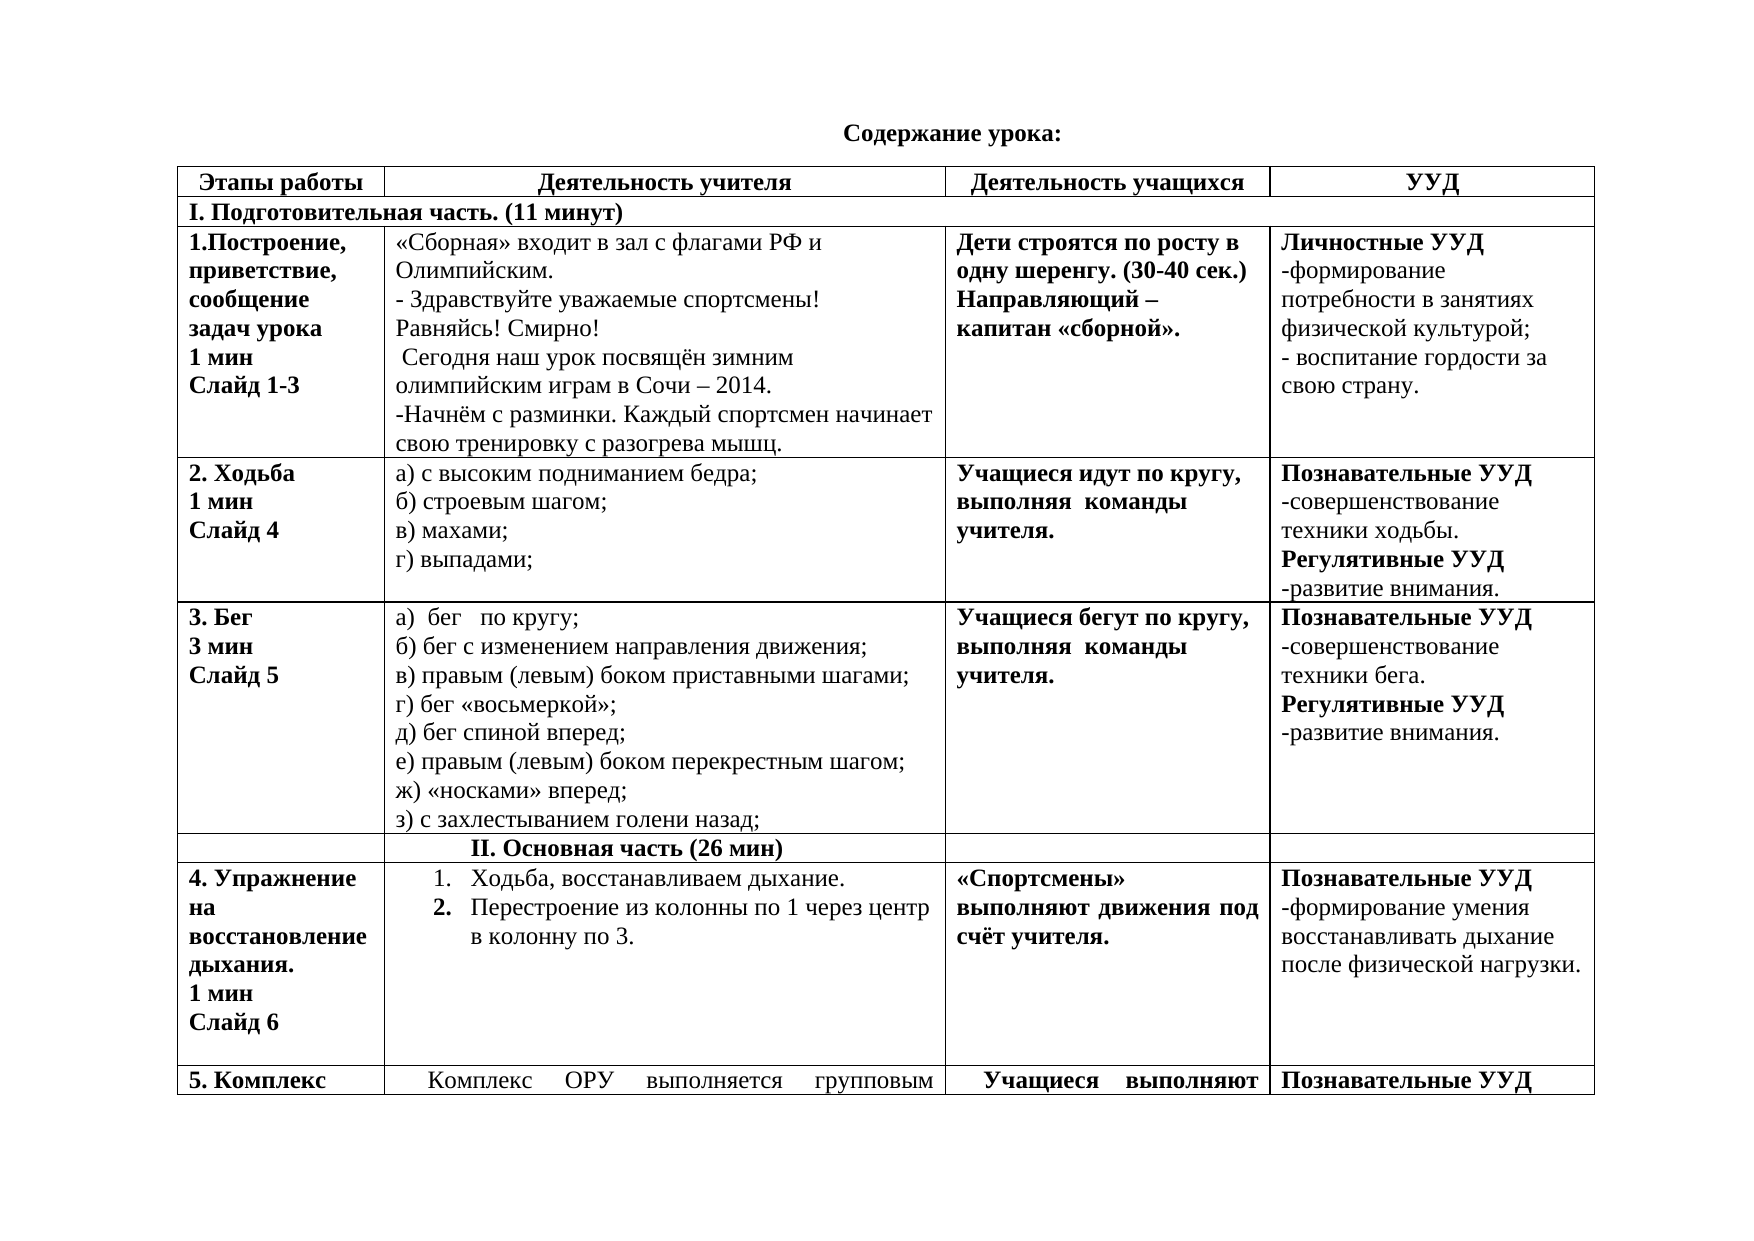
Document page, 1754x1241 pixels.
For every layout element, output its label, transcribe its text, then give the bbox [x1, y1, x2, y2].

table_cell [946, 834, 1269, 862]
table_cell Познавательные УУД -формирование умения восстанавливать дыхание после физической нагрузки. [1271, 863, 1594, 1064]
table_cell Личностные УУД -формирование потребности в занятиях физической культурой; - воспитание гордости за свою страну. [1271, 227, 1594, 457]
table_header Этапы работы [178, 167, 384, 196]
table_cell 2. Ходьба 1 мин Слайд 4 [178, 458, 384, 601]
table_cell 3. Бег 3 мин Слайд 5 [178, 603, 384, 832]
table_cell [178, 834, 384, 862]
table_cell 1.Построение, приветствие, сообщение задач урока 1 мин Слайд 1-3 [178, 227, 384, 457]
table_cell Учащиеся идут по кругу, выполняя команды учителя. [946, 458, 1269, 601]
table_cell Ходьба, восстанавливаем дыхание. Перестроение из колонны по 1 через центр в колонну по 3. [385, 863, 945, 1064]
table_cell Учащиеся бегут по кругу, выполняя команды учителя. [946, 603, 1269, 832]
table_cell «Спортсмены» выполняют движения под счёт учителя. [946, 863, 1269, 1064]
table_cell Познавательные УУД -совершенствование техники бега. Регулятивные УУД -развитие внимания. [1271, 603, 1594, 832]
table_header Деятельность учащихся [946, 167, 1269, 196]
table_cell Дети строятся по росту в одну шеренгу. (30-40 сек.) Направляющий – капитан «сборной». [946, 227, 1269, 457]
table_cell II. Основная часть (26 мин) [385, 834, 945, 862]
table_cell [178, 1066, 384, 1094]
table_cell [385, 1066, 945, 1094]
table_cell Познавательные УУД -совершенствование техники ходьбы. Регулятивные УУД -развитие внимания. [1271, 458, 1594, 601]
table_cell [1271, 834, 1594, 862]
table_cell 4. Упражнение на восстановление дыхания. 1 мин Слайд 6 [178, 863, 384, 1064]
table_cell а) бег по кругу; б) бег с изменением направления движения; в) правым (левым) боком приставными шагами; г) бег «восьмеркой»; д) бег спиной вперед; е) правым (левым) боком перекрестным шагом; ж) «носками» вперед; з) с захлестыванием голени назад; [385, 603, 945, 832]
table_header УУД [1271, 167, 1594, 196]
table_cell I. Подготовительная часть. (11 минут) [178, 197, 1594, 226]
table_cell «Сборная» входит в зал с флагами РФ и Олимпийским. - Здравствуйте уважаемые спортсмены! Равняйсь! Смирно! Сегодня наш урок посвящён зимним олимпийским играм в Сочи – 2014. -Начнём с разминки. Каждый спортсмен начинает свою тренировку с разогрева мышц. [385, 227, 945, 457]
table_cell а) с высоким подниманием бедра; б) строевым шагом; в) махами; г) выпадами; [385, 458, 945, 601]
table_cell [1271, 1066, 1594, 1094]
text Содержание урока: [177, 118, 1654, 147]
table_header Деятельность учителя [385, 167, 945, 196]
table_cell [946, 1066, 1269, 1094]
